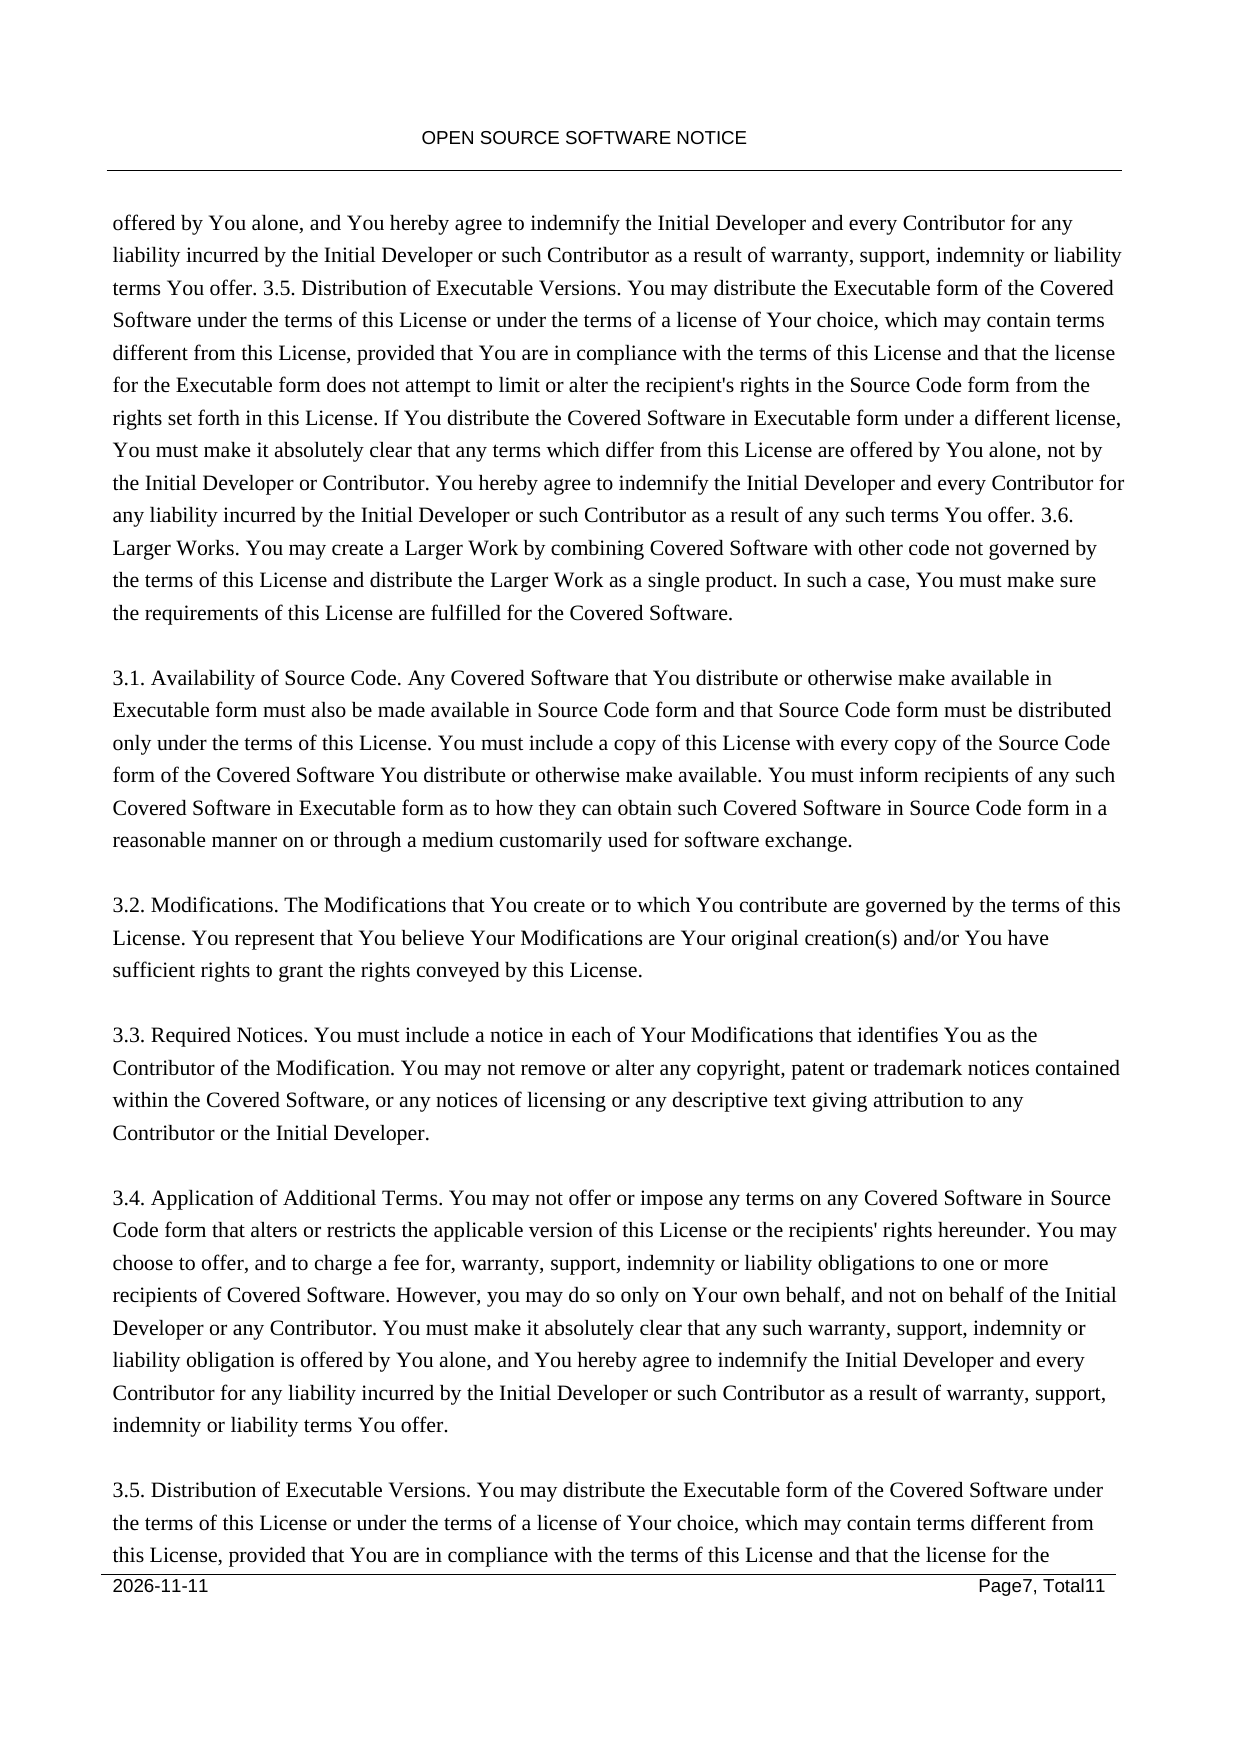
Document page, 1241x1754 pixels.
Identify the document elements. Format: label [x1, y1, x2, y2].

text [112, 206, 1128, 1571]
